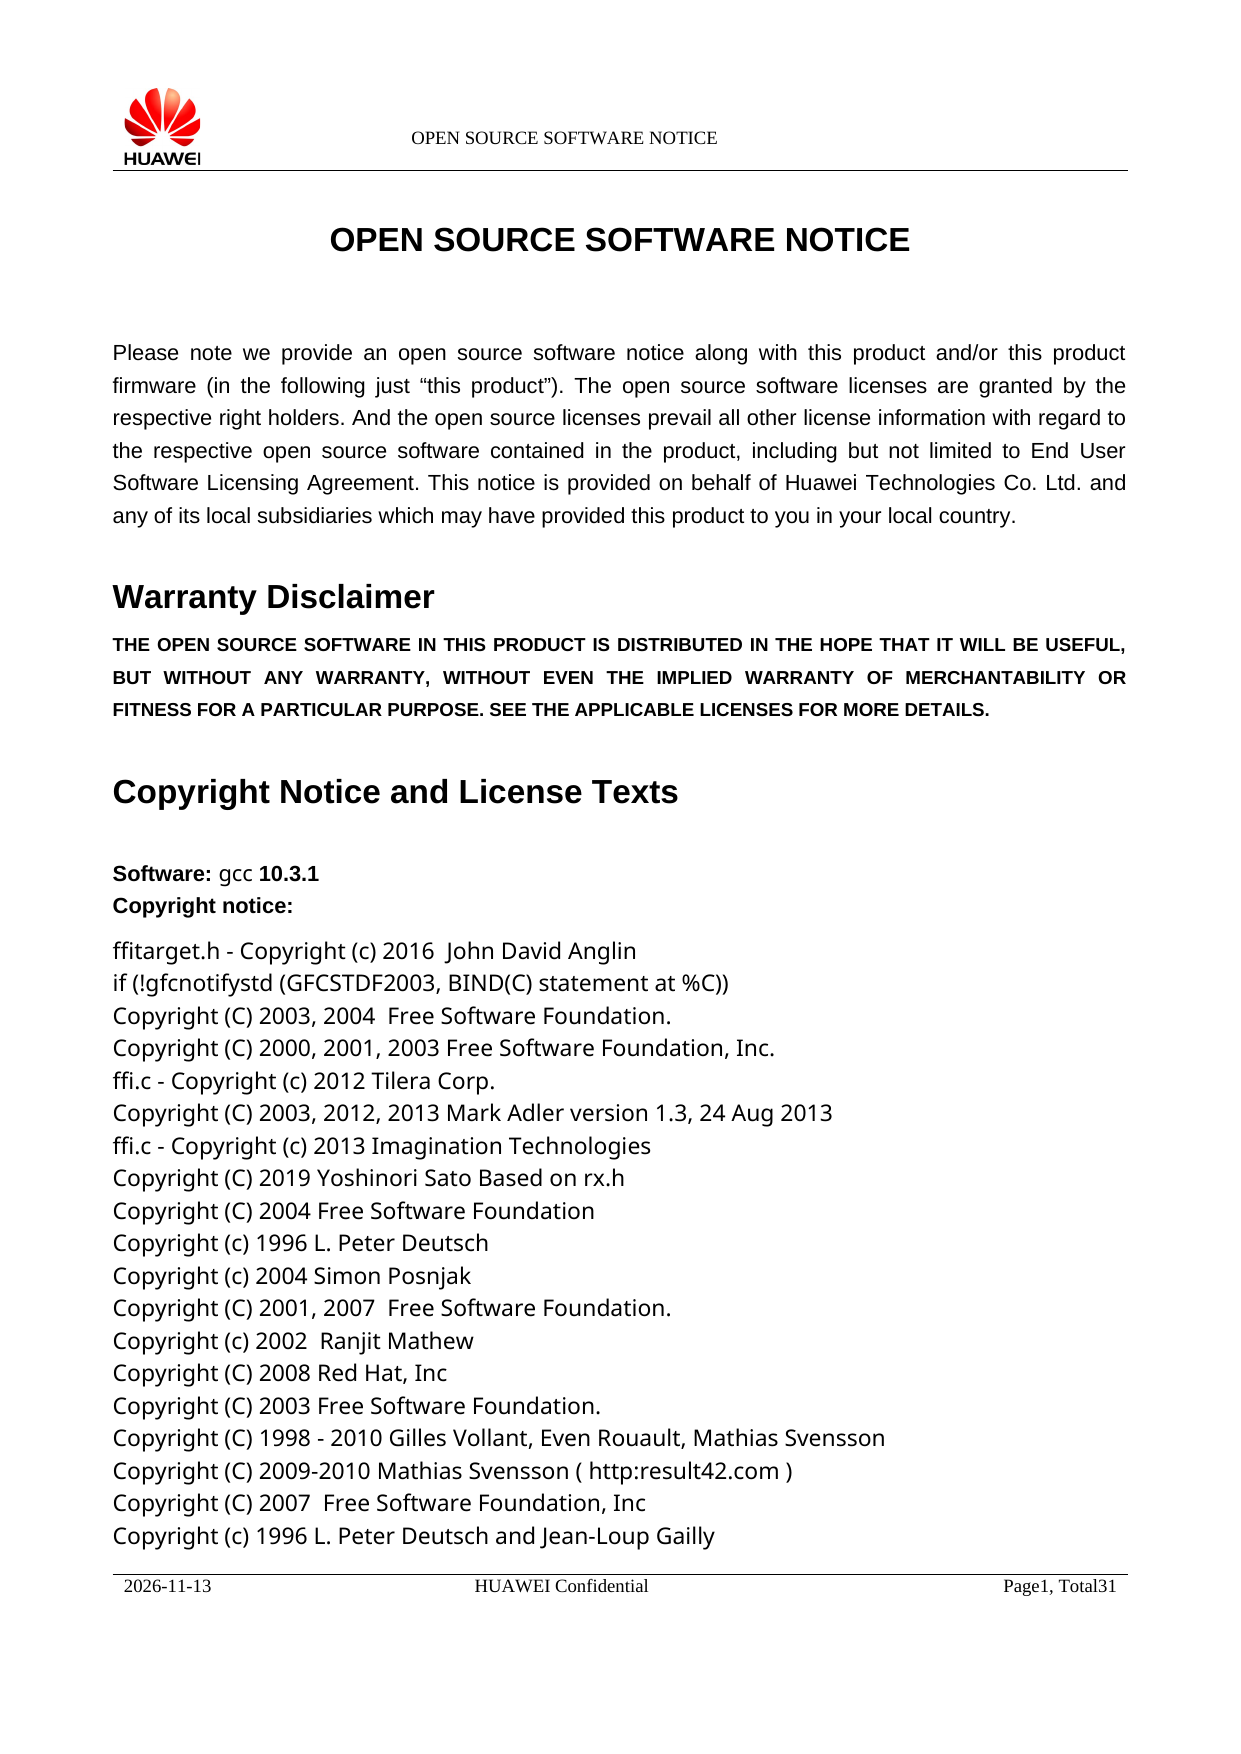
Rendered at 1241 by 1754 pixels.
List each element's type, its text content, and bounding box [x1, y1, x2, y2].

text The open source software in this product is distributed in the hope that it will be useful, but WITHOUT ANY WARRANTY, without even the implied warranty of MERCHANTABILITY or FITNESS FOR A PARTICULAR PURPOSE. See the applicable licenses for more details. [112, 629, 1128, 726]
title Software: gcc 10.3.1 [112, 856, 1128, 889]
text Copyright notice: [112, 889, 1128, 921]
text Warranty Disclaimer [112, 564, 1128, 629]
text OPEN SOURCE SOFTWARE NOTICE [112, 206, 1128, 271]
text Copyright Notice and License Texts [112, 759, 1128, 824]
picture [124, 88, 201, 165]
text Please note we provide an open source software notice along with this product and/or this product firmware (in the following just “this product”). The open source software licenses are granted by the respective right holders. And the open source licenses prevail all other license information with regard to the respective open source software contained in the product, including but not limited to End User Software Licensing Agreement. This notice is provided on behalf of Huawei Technologies Co. Ltd. and any of its local subsidiaries which may have provided this product to you in your local country. [112, 336, 1128, 531]
